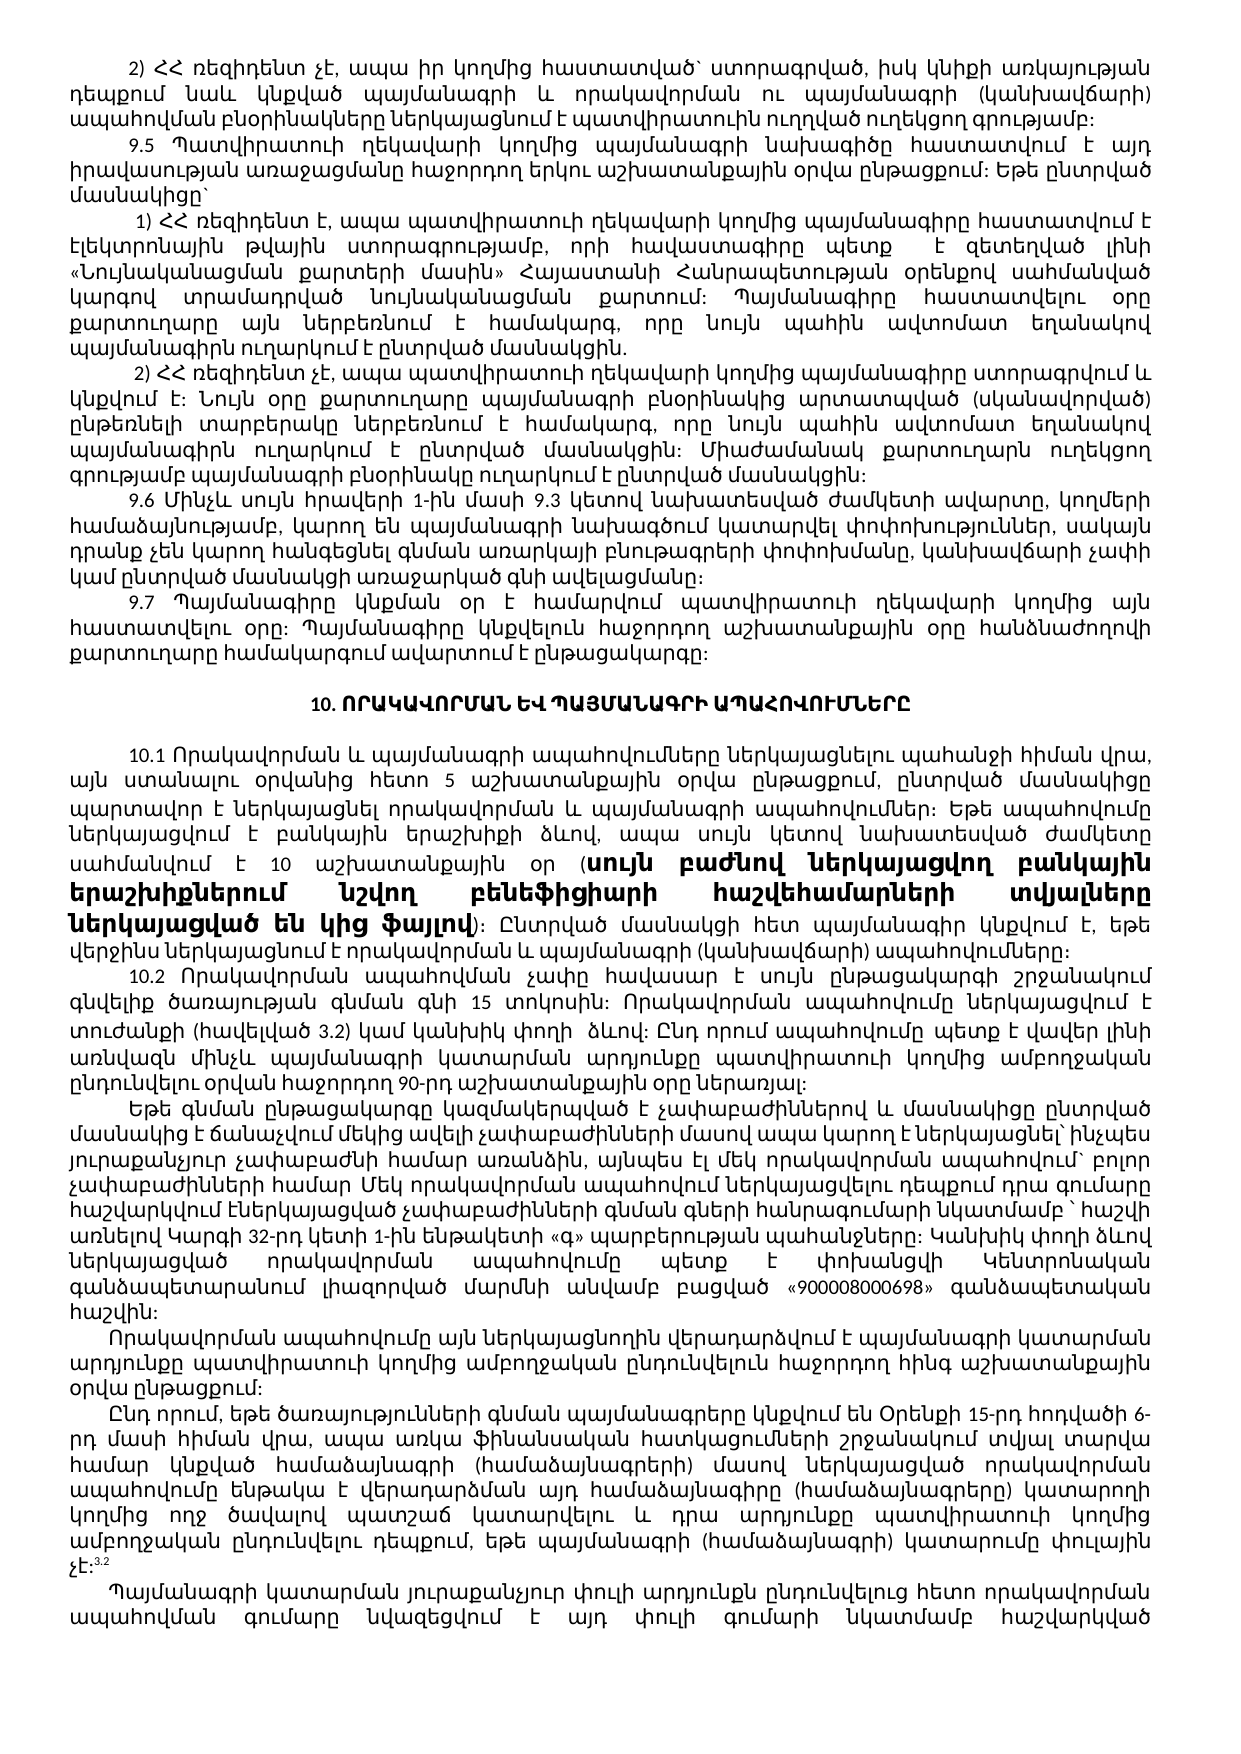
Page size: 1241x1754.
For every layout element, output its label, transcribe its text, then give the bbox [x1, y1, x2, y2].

text 9.7 Պայմանագիրը կնքման օր է համարվում պատվիրատուի ղեկավարի կողմից այն հաստատվելու օրը: Պայմանագիրը կնքվելուն հաջորդող աշխատանքային օրը հանձնաժողովի քարտուղարը համակարգում ավարտում է ընթացակարգը: [69, 589, 1152, 666]
text 10. ՈՐԱԿԱՎՈՐՄԱՆ ԵՎ ՊԱՅՄԱՆԱԳՐԻ ԱՊԱՀՈՎՈՒՄՆԵՐԸ [69, 691, 1152, 716]
text Որակավորման ապահովումը այն ներկայացնողին վերադարձվում է պայմանագրի կատարման արդյունքը պատվիրատուի կողմից ամբողջական ընդունվելուն հաջորդող հինգ աշխատանքային օրվա ընթացքում: [69, 1325, 1152, 1401]
text 9.5 Պատվիրատուի ղեկավարի կողմից պայմանագրի նախագիծը հաստատվում է այդ իրավասության առաջացմանը հաջորդող երկու աշխատանքային օրվա ընթացքում: Եթե ընտրված մասնակիցը` [69, 132, 1152, 208]
text 2) ՀՀ ռեզիդենտ չէ, ապա իր կողմից հաստատված` ստորագրված, իսկ կնիքի առկայության դեպքում նաև կնքված պայմանագրի և որակավորման ու պայմանագրի (կանխավճարի) ապահովման բնօրինակները ներկայացնում է պատվիրատուին ուղղված ուղեկցող գրությամբ: [69, 56, 1152, 132]
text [69, 1579, 1152, 1630]
text 9.6 Մինչև սույն հրավերի 1-ին մասի 9.3 կետով նախատեսված ժամկետի ավարտը, կողմերի համաձայնությամբ, կարող են պայմանագրի նախագծում կատարվել փոփոխություններ, սակայն դրանք չեն կարող հանգեցնել գնման առարկայի բնութագրերի փոփոխմանը, կանխավճարի չափի կամ ընտրված մասնակցի առաջարկած գնի ավելացմանը։ [69, 488, 1152, 589]
text 10.2 Որակավորման ապահովման չափը հավասար է սույն ընթացակարգի շրջանակում գնվելիք ծառայության գնման գնի 15 տոկոսին: Որակավորման ապահովումը ներկայացվում է տուժանքի (հավելված 3.2) կամ կանխիկ փողի ձևով: Ընդ որում ապահովումը պետք է վավեր լինի առնվազն մինչև պայմանագրի կատարման արդյունքը պատվիրատուի կողմից ամբողջական ընդունվելու օրվան հաջորդող 90-րդ աշխատանքային օրը ներառյալ: [69, 964, 1152, 1096]
text Ընդ որում, եթե ծառայությունների գնման պայմանագրերը կնքվում են Օրենքի 15-րդ հոդվածի 6-րդ մասի հիման վրա, ապա առկա ֆինանսական հատկացումների շրջանակում տվյալ տարվա համար կնքված համաձայնագրի (համաձայնագրերի) մասով ներկայացված որակավորման ապահովումը ենթակա է վերադարձման այդ համաձայնագիրը (համաձայնագրերը) կատարողի կողմից ողջ ծավալով պատշաճ կատարվելու և դրա արդյունքը պատվիրատուի կողմից ամբողջական ընդունվելու դեպքում, եթե պայմանագրի (համաձայնագրի) կատարումը փուլային չէ:3.2 [69, 1401, 1152, 1579]
text 2) ՀՀ ռեզիդենտ չէ, ապա պատվիրատուի ղեկավարի կողմից պայմանագիրը ստորագրվում և կնքվում է: Նույն օրը քարտուղարը պայմանագրի բնօրինակից արտատպված (սկանավորված) ընթեռնելի տարբերակը ներբեռնում է համակարգ, որը նույն պահին ավտոմատ եղանակով պայմանագիրն ուղարկում է ընտրված մասնակցին: Միաժամանակ քարտուղարն ուղեկցող գրությամբ պայմանագրի բնօրինակը ուղարկում է ընտրված մասնակցին: [69, 361, 1152, 488]
text 1) ՀՀ ռեզիդենտ է, ապա պատվիրատուի ղեկավարի կողմից պայմանագիրը հաստատվում է էլեկտրոնային թվային ստորագրությամբ, որի հավաստագիրը պետք է զետեղված լինի «Նույնականացման քարտերի մասին» Հայաստանի Հանրապետության օրենքով սահմանված կարգով տրամադրված նույնականացման քարտում: Պայմանագիրը հաստատվելու օրը քարտուղարը այն ներբեռնում է համակարգ, որը նույն պահին ավտոմատ եղանակով պայմանագիրն ուղարկում է ընտրված մասնակցին. [69, 208, 1152, 361]
text 10.1 Որակավորման և պայմանագրի ապահովումները ներկայացնելու պահանջի հիման վրա, այն ստանալու օրվանից հետո 5 աշխատանքային օրվա ընթացքում, ընտրված մասնակիցը պարտավոր է ներկայացնել որակավորման և պայմանագրի ապահովումներ։ Եթե ապահովումը ներկայացվում է բանկային երաշխիքի ձևով, ապա սույն կետով նախատեսված ժամկետը սահմանվում է 10 աշխատանքային օր (սույն բաժնով ներկայացվող բանկային երաշխիքներում նշվող բենեֆիցիարի հաշվեհամարների տվյալները ներկայացված են կից ֆայլով)։ Ընտրված մասնակցի հետ պայմանագիր կնքվում է, եթե վերջինս ներկայացնում է որակավորման և պայմանագրի (կանխավճարի) ապահովումները։ [69, 742, 1152, 964]
text Եթե գնման ընթացակարգը կազմակերպված է չափաբաժիններով և մասնակիցը ընտրված մասնակից է ճանաչվում մեկից ավելի չափաբաժինների մասով ապա կարող է ներկայացնել՝ ինչպես յուրաքանչյուր չափաբաժնի համար առանձին, այնպես էլ մեկ որակավորման ապահովում` բոլոր չափաբաժինների համար Մեկ որակավորման ապահովում ներկայացվելու դեպքում դրա գումարը հաշվարկվում էներկայացված չափաբաժինների գնման գների հանրագումարի նկատմամբ ՝ հաշվի առնելով Կարգի 32-րդ կետի 1-ին ենթակետի «գ» պարբերության պահանջները: Կանխիկ փողի ձևով ներկայացված որակավորման ապահովումը պետք է փոխանցվի Կենտրոնական գանձապետարանում լիազորված մարմնի անվամբ բացված «900008000698» գանձապետական հաշվին: [69, 1096, 1152, 1325]
